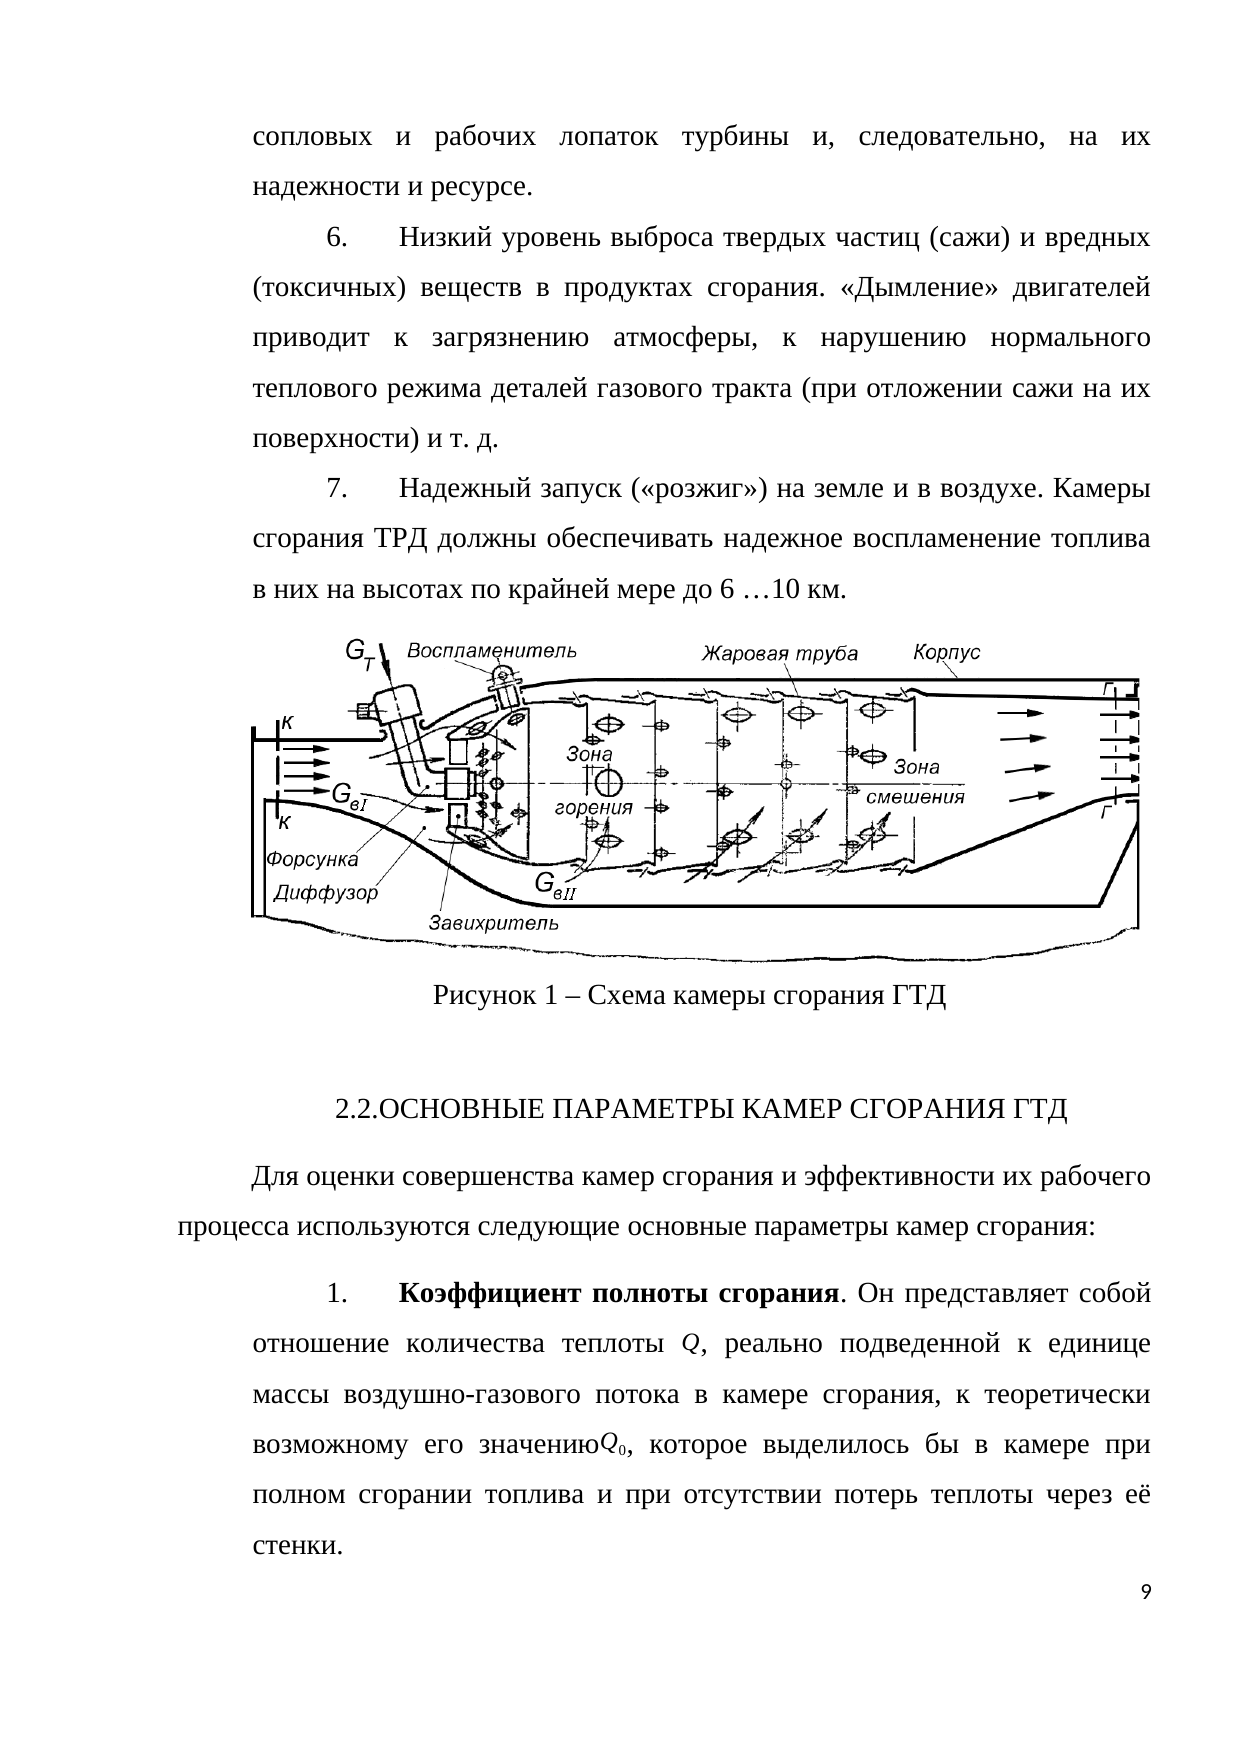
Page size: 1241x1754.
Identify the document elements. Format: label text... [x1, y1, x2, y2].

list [252, 118, 1152, 202]
text 2.2.ОСНОВНЫЕ ПАРАМЕТРЫ КАМЕР СГОРАНИЯ ГТД [177, 1091, 1152, 1124]
list Низкий уровень выброса твердых частиц (сажи) и вредных (токсичных) веществ в продуктах сгорания. «Дымление» двигателей приводит к загрязнению атмосферы, к нарушению нормального теплового режима деталей газового тракта (при отложении сажи на их поверхности) и т. д. [252, 219, 1152, 453]
list Коэффициент полноты сгорания. Он представляет собой отношение количества теплоты , реально подведенной к единице массы воздушно-газового потока в камере сгорания, к теоретически возможному его значению, которое выделилось бы в камере при полном сгорании топлива и при отсутствии потерь теплоты через её стенки. [252, 1275, 1152, 1560]
table_header [166, 638, 1139, 977]
table_cell Рисунок 1 – Схема камеры сгорания ГТД [166, 977, 1139, 1024]
list Надежный запуск («розжиг») на земле и в воздухе. Камеры сгорания ТРД должны обеспечивать надежное воспламенение топлива в них на высотах по крайней мере до 6 …10 км. [252, 470, 1152, 604]
picture [251, 637, 1140, 965]
text Для оценки совершенства камер сгорания и эффективности их рабочего процесса используются следующие основные параметры камер сгорания: [177, 1158, 1152, 1242]
